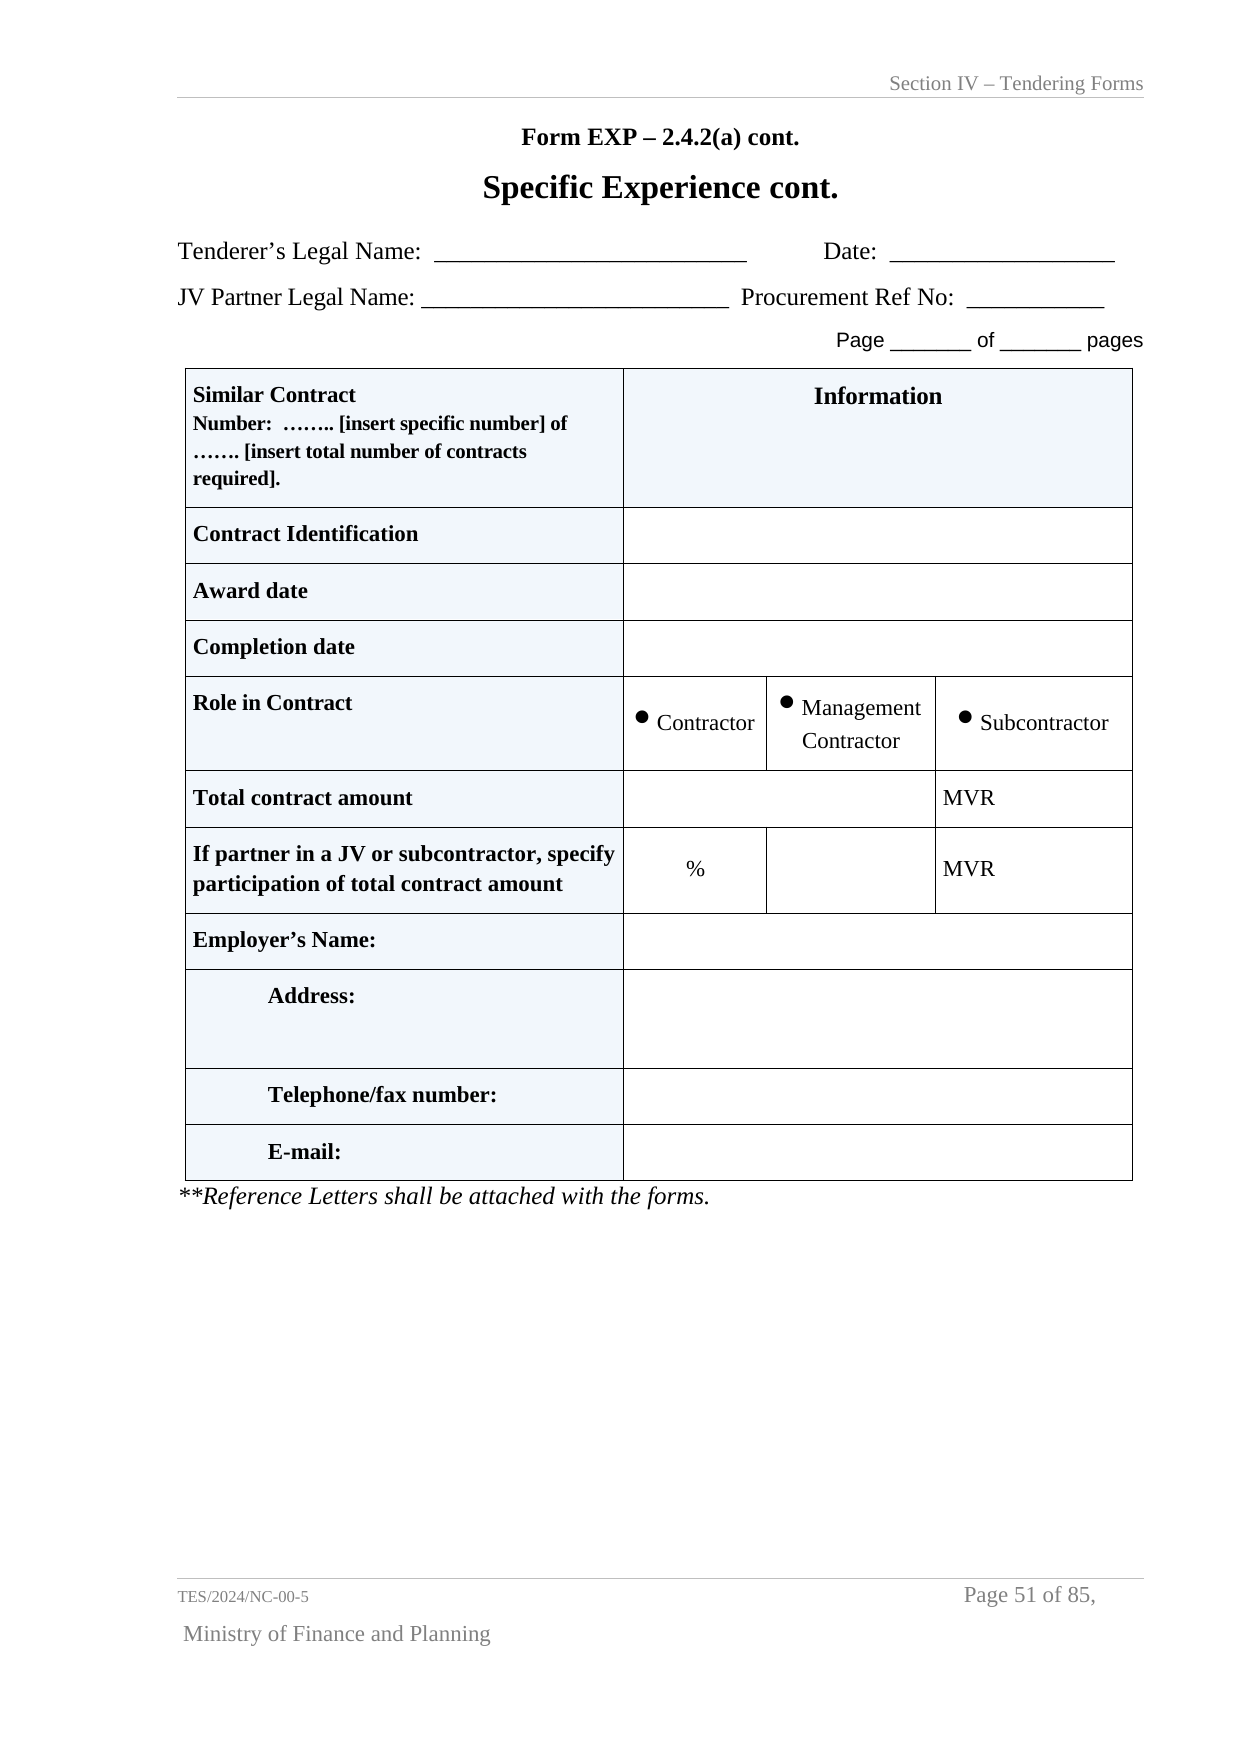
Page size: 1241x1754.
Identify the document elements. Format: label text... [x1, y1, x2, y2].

table_cell [624, 914, 1132, 969]
table_cell Subcontractor [936, 677, 1132, 770]
text **Reference Letters shall be attached with the forms. [177, 1181, 1144, 1210]
table_cell MVR [936, 828, 1132, 913]
table_cell Completion date [186, 621, 623, 676]
table_cell Address: [186, 970, 623, 1068]
table_cell If partner in a JV or subcontractor, specify participation of total contract amount [186, 828, 623, 913]
table_cell [624, 1125, 1132, 1180]
table_cell [624, 564, 1132, 619]
table_cell Management Contractor [767, 677, 935, 770]
table_cell [624, 771, 935, 827]
table_cell [767, 828, 935, 913]
table_cell Contractor [624, 677, 766, 770]
table_cell E-mail: [186, 1125, 623, 1180]
table_cell [624, 621, 1132, 676]
table_cell % [624, 828, 766, 913]
text Tenderer’s Legal Name: _________________________ Date: __________________ [177, 236, 1144, 265]
text JV Partner Legal Name: _________________________ Procurement Ref No: ___________ [177, 282, 1144, 311]
table_header Similar Contract Number: …….. [insert specific number] of ……. [insert total number of contracts required]. [186, 369, 623, 507]
table_cell Role in Contract [186, 677, 623, 770]
table_cell Total contract amount [186, 771, 623, 827]
table_header Information [624, 369, 1132, 507]
table_cell [624, 1069, 1132, 1124]
table_cell MVR [936, 771, 1132, 827]
table_cell Contract Identification [186, 508, 623, 563]
table_cell Employer’s Name: [186, 914, 623, 969]
table_cell Award date [186, 564, 623, 619]
text Form EXP – 2.4.2(a) cont. [177, 122, 1144, 151]
table_cell Telephone/fax number: [186, 1069, 623, 1124]
text Specific Experience cont. [177, 167, 1144, 206]
table_cell [624, 508, 1132, 563]
table_cell [624, 970, 1132, 1068]
text Page _______ of _______ pages [177, 327, 1144, 351]
